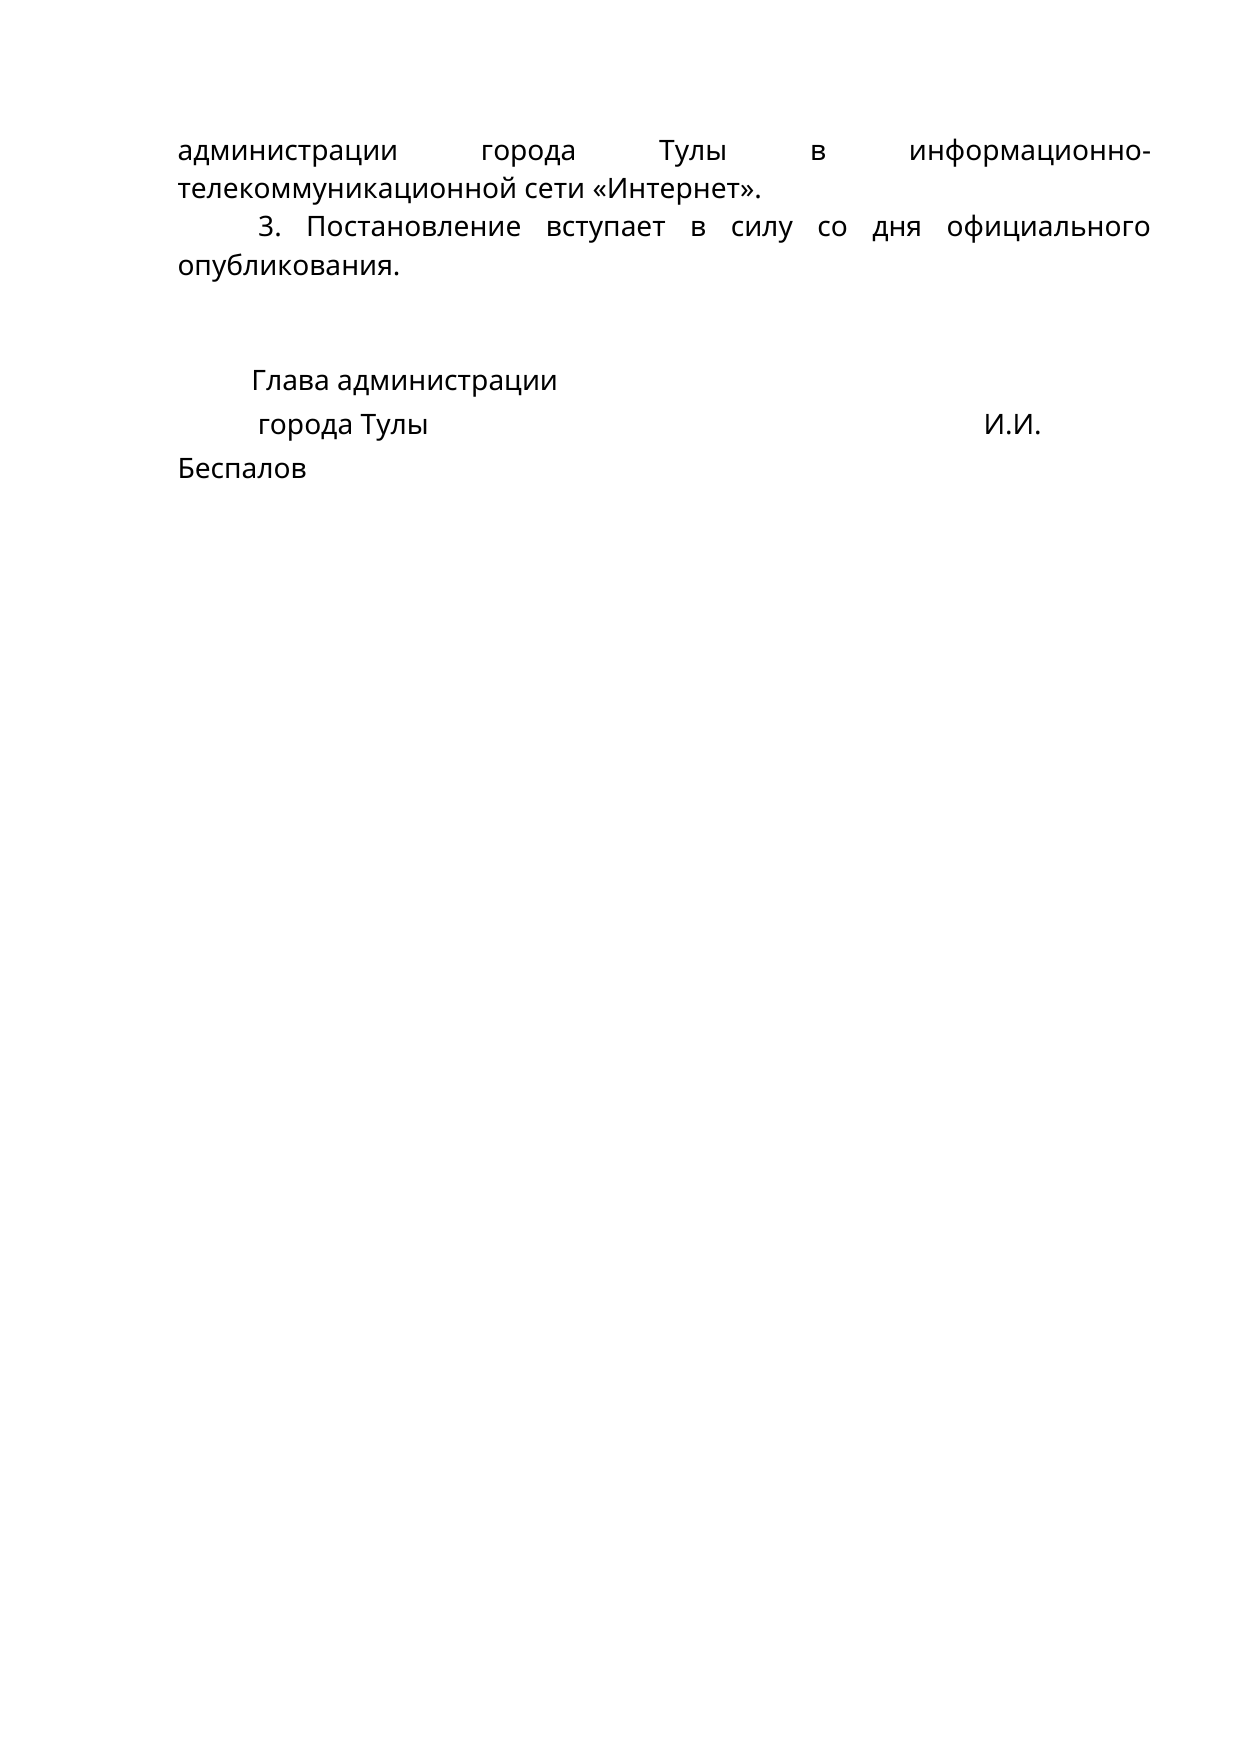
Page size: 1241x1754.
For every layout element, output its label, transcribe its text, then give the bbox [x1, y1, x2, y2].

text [177, 130, 1152, 207]
text города Тулы И.И. Беспалов [177, 404, 1152, 486]
text 3. Постановление вступает в силу со дня официального опубликования. [177, 207, 1152, 283]
text Глава администрации [177, 360, 1152, 398]
